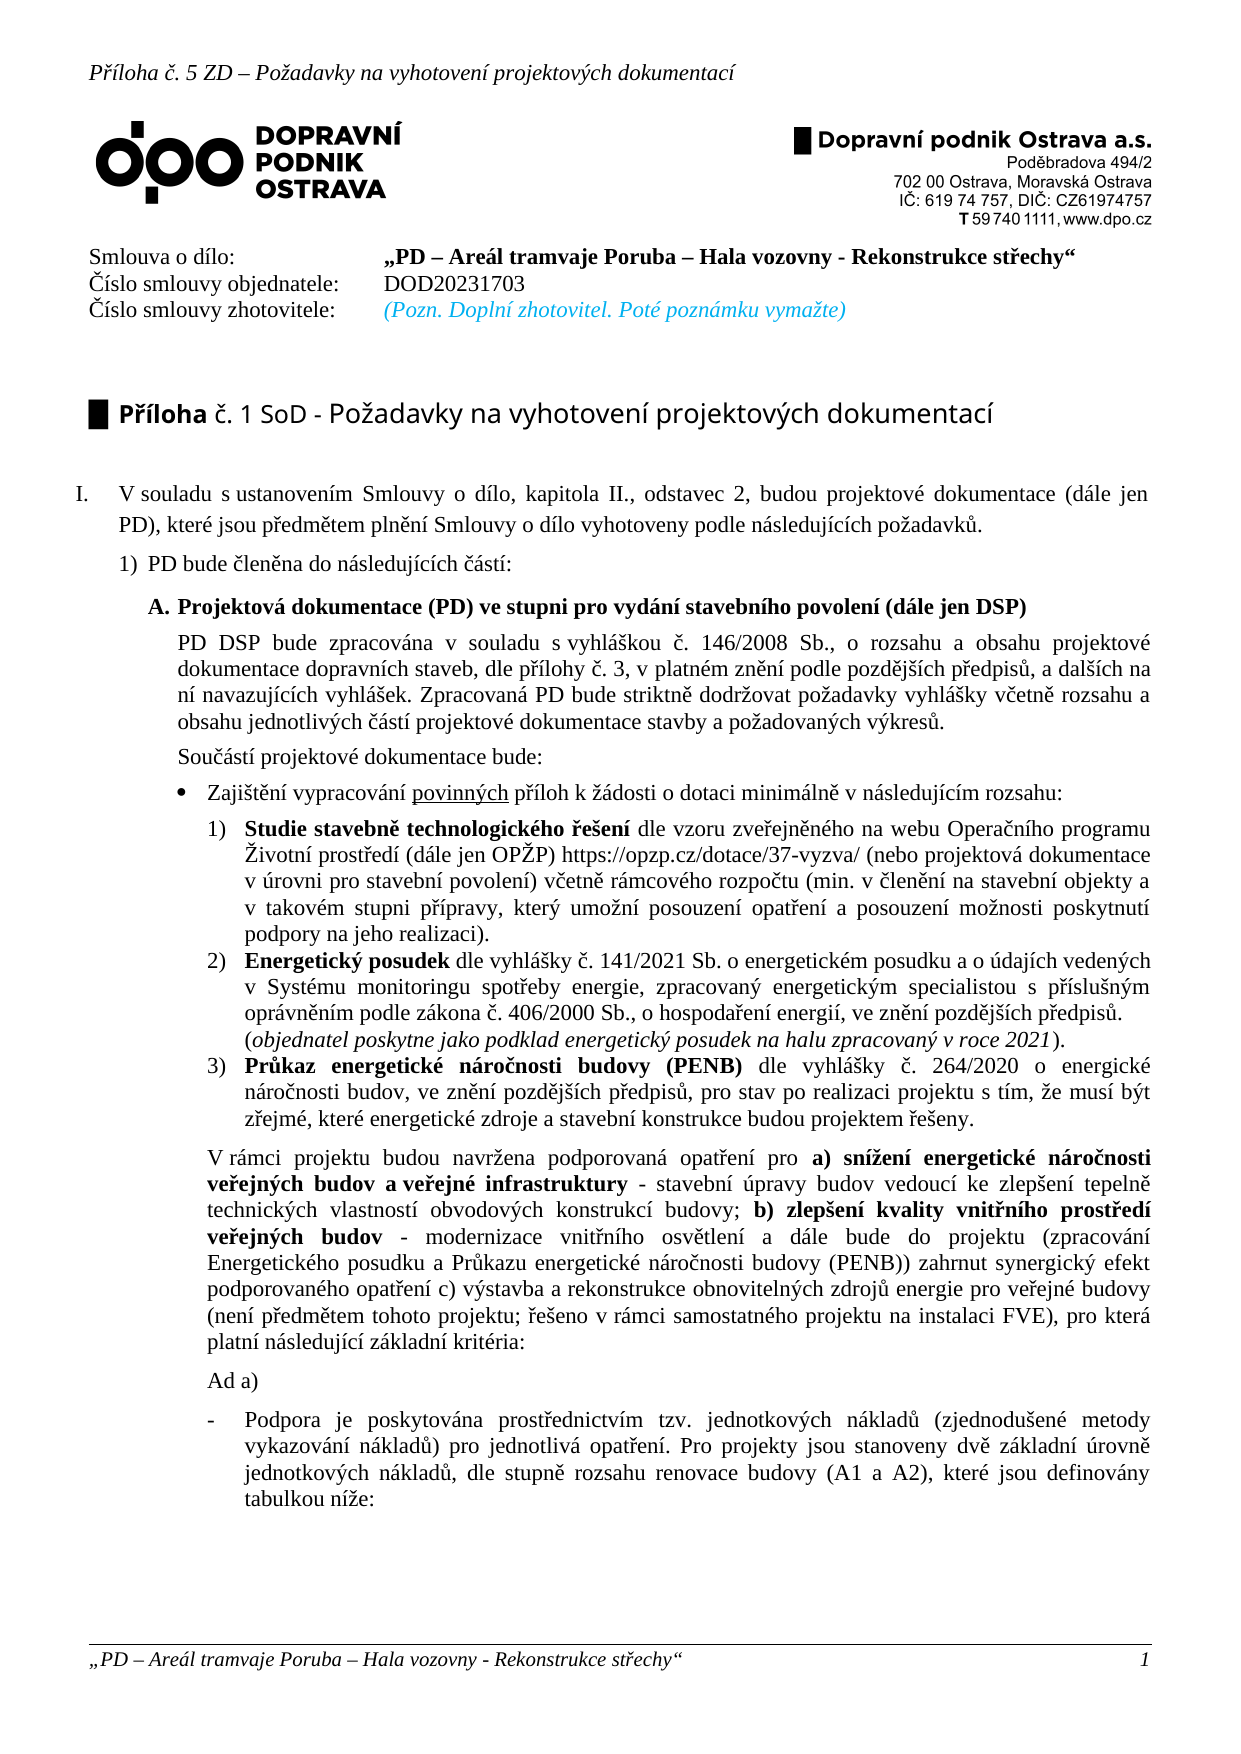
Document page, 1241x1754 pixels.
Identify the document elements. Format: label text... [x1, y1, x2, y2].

list Průkaz energetické náročnosti budovy (PENB) dle vyhlášky č. 264/2020 o energické náročnosti budov, ve znění pozdějších předpisů, pro stav po realizaci projektu s tím, že musí být zřejmé, které energetické zdroje a stavební konstrukce budou projektem řešeny. [207, 1052, 1152, 1131]
picture [794, 127, 1152, 228]
text PD DSP bude zpracována v souladu s vyhláškou č. 146/2008 Sb., o rozsahu a obsahu projektové dokumentace dopravních staveb, dle přílohy č. 3, v platném znění podle pozdějších předpisů, a dalších na ní navazujících vyhlášek. Zpracovaná PD bude striktně dodržovat požadavky vyhlášky včetně rozsahu a obsahu jednotlivých částí projektové dokumentace stavby a požadovaných výkresů. [177, 629, 1152, 734]
list PD bude členěna do následujících částí: [118, 550, 1149, 577]
picture [95, 121, 403, 204]
subtitle █ Příloha č. 1 SoD - Požadavky na vyhotovení projektových dokumentací [89, 397, 1152, 430]
text Ad a) [207, 1367, 1152, 1393]
text Číslo smlouvy zhotovitele: (Pozn. Doplní zhotovitel. Poté poznámku vymažte) [89, 296, 1152, 322]
list Projektová dokumentace (PD) ve stupni pro vydání stavebního povolení (dále jen DSP) [148, 593, 1152, 619]
list Energetický posudek dle vyhlášky č. 141/2021 Sb. o energetickém posudku a o údajích vedených v Systému monitoringu spotřeby energie, zpracovaný energetickým specialistou s příslušným oprávněním podle zákona č. 406/2000 Sb., o hospodaření energií, ve znění pozdějších předpisů. [207, 947, 1152, 1026]
text Součástí projektové dokumentace bude: [148, 743, 1152, 770]
list Zajištění vypracování povinných příloh k žádosti o dotaci minimálně v následujícím rozsahu: [177, 779, 1152, 806]
text V rámci projektu budou navržena podporovaná opatření pro a) snížení energetické náročnosti veřejných budov a veřejné infrastruktury - stavební úpravy budov vedoucí ke zlepšení tepelně technických vlastností obvodových konstrukcí budovy; b) zlepšení kvality vnitřního prostředí veřejných budov - modernizace vnitřního osvětlení a dále bude do projektu (zpracování Energetického posudku a Průkazu energetické náročnosti budovy (PENB)) zahrnut synergický efekt podporovaného opatření c) výstavba a rekonstrukce obnovitelných zdrojů energie pro veřejné budovy (není předmětem tohoto projektu; řešeno v rámci samostatného projektu na instalaci FVE), pro která platní následující základní kritéria: [207, 1144, 1152, 1354]
text Smlouva o dílo: „PD – Areál tramvaje Poruba – Hala vozovny - Rekonstrukce střechy“ [89, 243, 1152, 269]
list V souladu s ustanovením Smlouvy o dílo, kapitola II., odstavec 2, budou projektové dokumentace (dále jen PD), které jsou předmětem plnění Smlouvy o dílo vyhotoveny podle následujících požadavků. [89, 480, 1149, 537]
list (objednatel poskytne jako podklad energetický posudek na halu zpracovaný v roce 2021). [244, 1026, 1152, 1052]
text Číslo smlouvy objednatele: DOD20231703 [89, 269, 1152, 296]
list Podpora je poskytována prostřednictvím tzv. jednotkových nákladů (zjednodušené metody vykazování nákladů) pro jednotlivá opatření. Pro projekty jsou stanoveny dvě základní úrovně jednotkových nákladů, dle stupně rozsahu renovace budovy (A1 a A2), které jsou definovány tabulkou níže: [207, 1406, 1152, 1511]
list Studie stavebně technologického řešení dle vzoru zveřejněného na webu Operačního programu Životní prostředí (dále jen OPŽP) https://opzp.cz/dotace/37-vyzva/ (nebo projektová dokumentace v úrovni pro stavební povolení) včetně rámcového rozpočtu (min. v členění na stavební objekty a v takovém stupni přípravy, který umožní posouzení opatření a posouzení možnosti poskytnutí podpory na jeho realizaci). [207, 815, 1152, 947]
